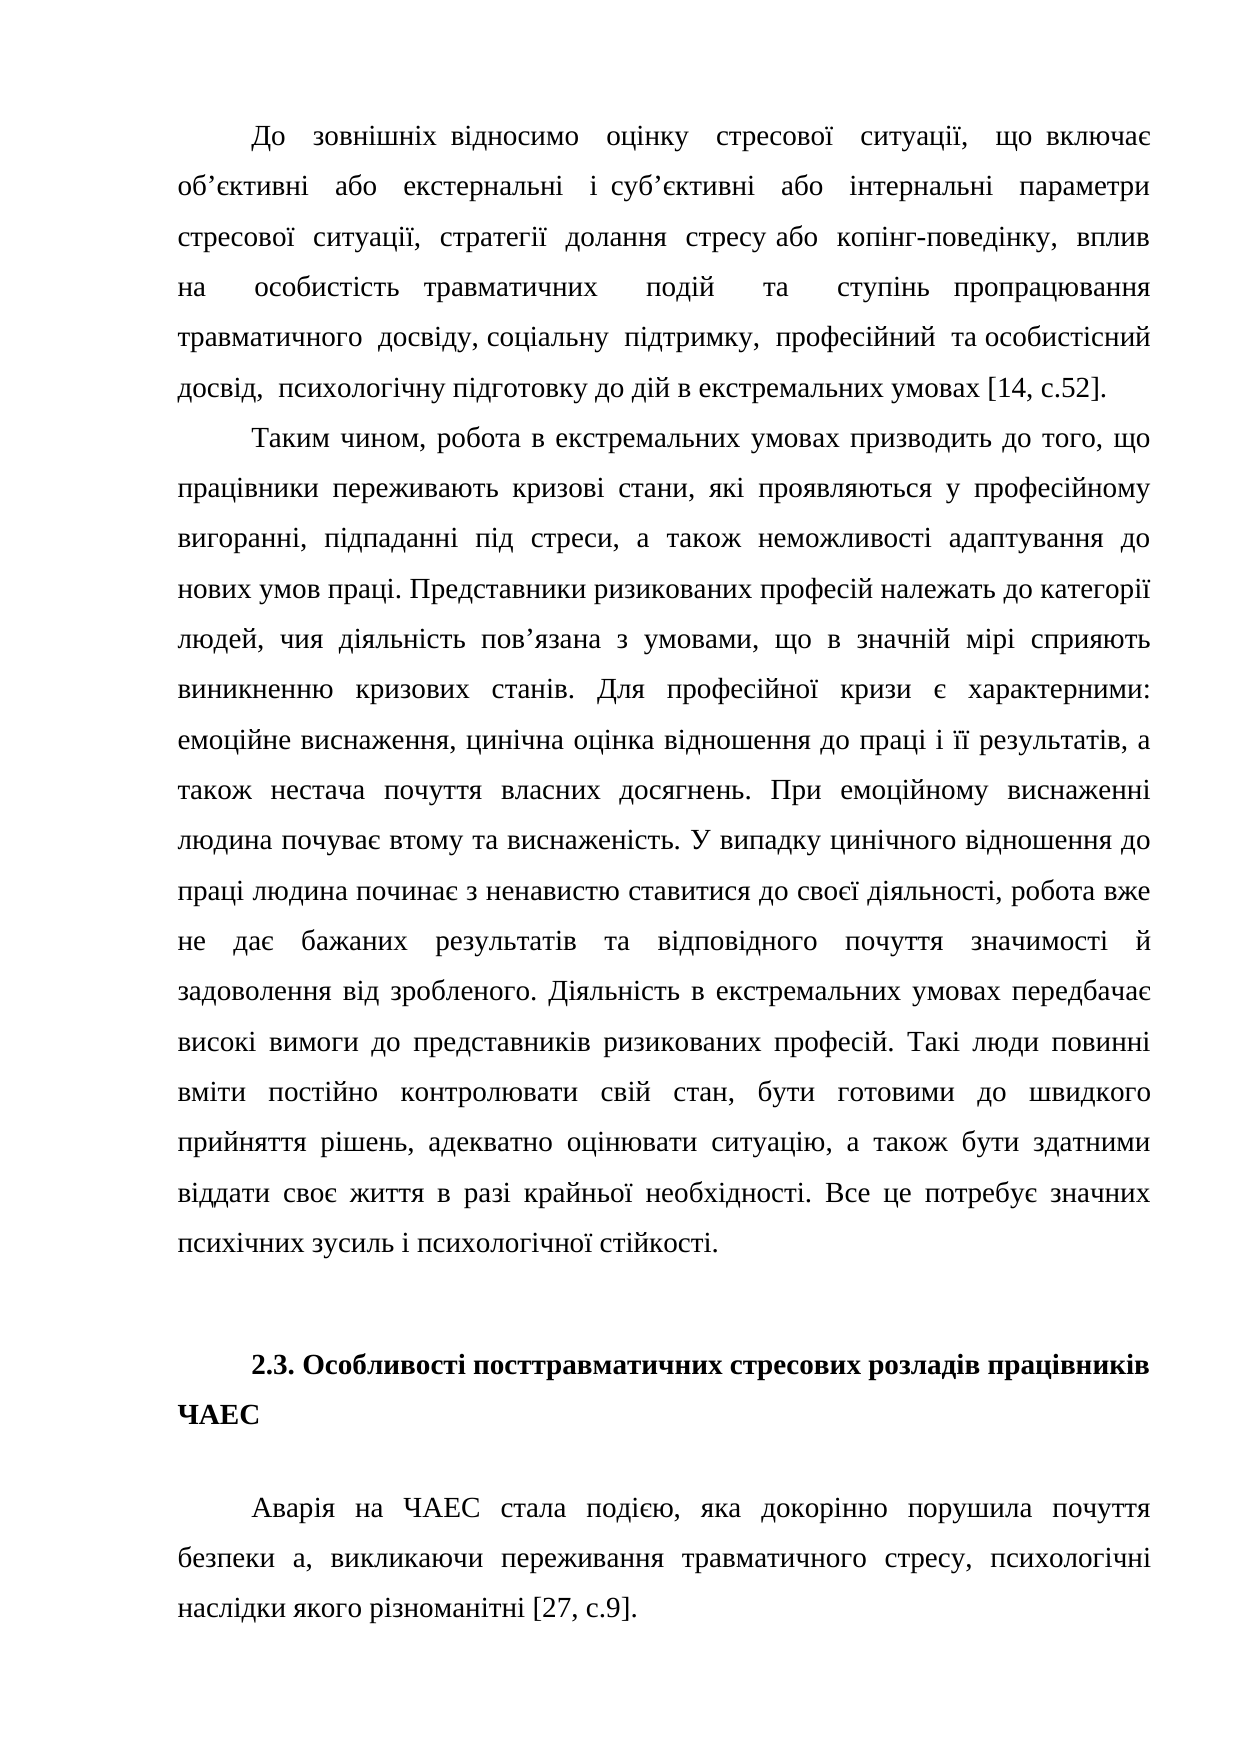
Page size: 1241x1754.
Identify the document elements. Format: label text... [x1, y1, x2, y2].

text Таким чином, робота в екстремальних умовах призводить до того, що працівники переживають кризові стани, які проявляються у професійному вигоранні, підпаданні під стреси, а також неможливості адаптування до нових умов праці. Представники ризикованих професій належать до категорії людей, чия діяльність пов’язана з умовами, що в значній мірі сприяють виникненню кризових станів. Для професійної кризи є характерними: емоційне виснаження, цинічна оцінка відношення до праці і її результатів, а також нестача почуття власних досягнень. При емоційному виснаженні людина почуває втому та виснаженість. У випадку цинічного відношення до праці людина починає з ненавистю ставитися до своєї діяльності, робота вже не дає бажаних результатів та відповідного почуття значимості й задоволення від зробленого. Діяльність в екстремальних умовах передбачає високі вимоги до представників ризикованих професій. Такі люди повинні вміти постійно контролювати свій стан, бути готовими до швидкого прийняття рішень, адекватно оцінювати ситуацію, а також бути здатними віддати своє життя в разі крайньої необхідності. Все це потребує значних психічних зусиль і психологічної стійкості. [177, 420, 1152, 1258]
text До зовнішніх відносимо оцінку стресової ситуації, що включає об’єктивні або екстернальні і суб’єктивні або інтернальні параметри стресової ситуації, стратегії долання стресу або копінг-поведінку, вплив на особистість травматичних подій та ступінь пропрацювання травматичного досвіду, соціальну підтримку, професійний та особистісний досвід, психологічну підготовку до дій в екстремальних умовах [14, с.52]. [177, 118, 1152, 403]
text Аварія на ЧАЕС стала подією, яка докорінно порушила почуття безпеки а, викликаючи переживання травматичного стресу, психологічні наслідки якого різноманітні [27, с.9]. [177, 1490, 1152, 1624]
subtitle 2.3. Особливості посттравматичних стресових розладів працівників ЧАЕС [177, 1347, 1152, 1431]
